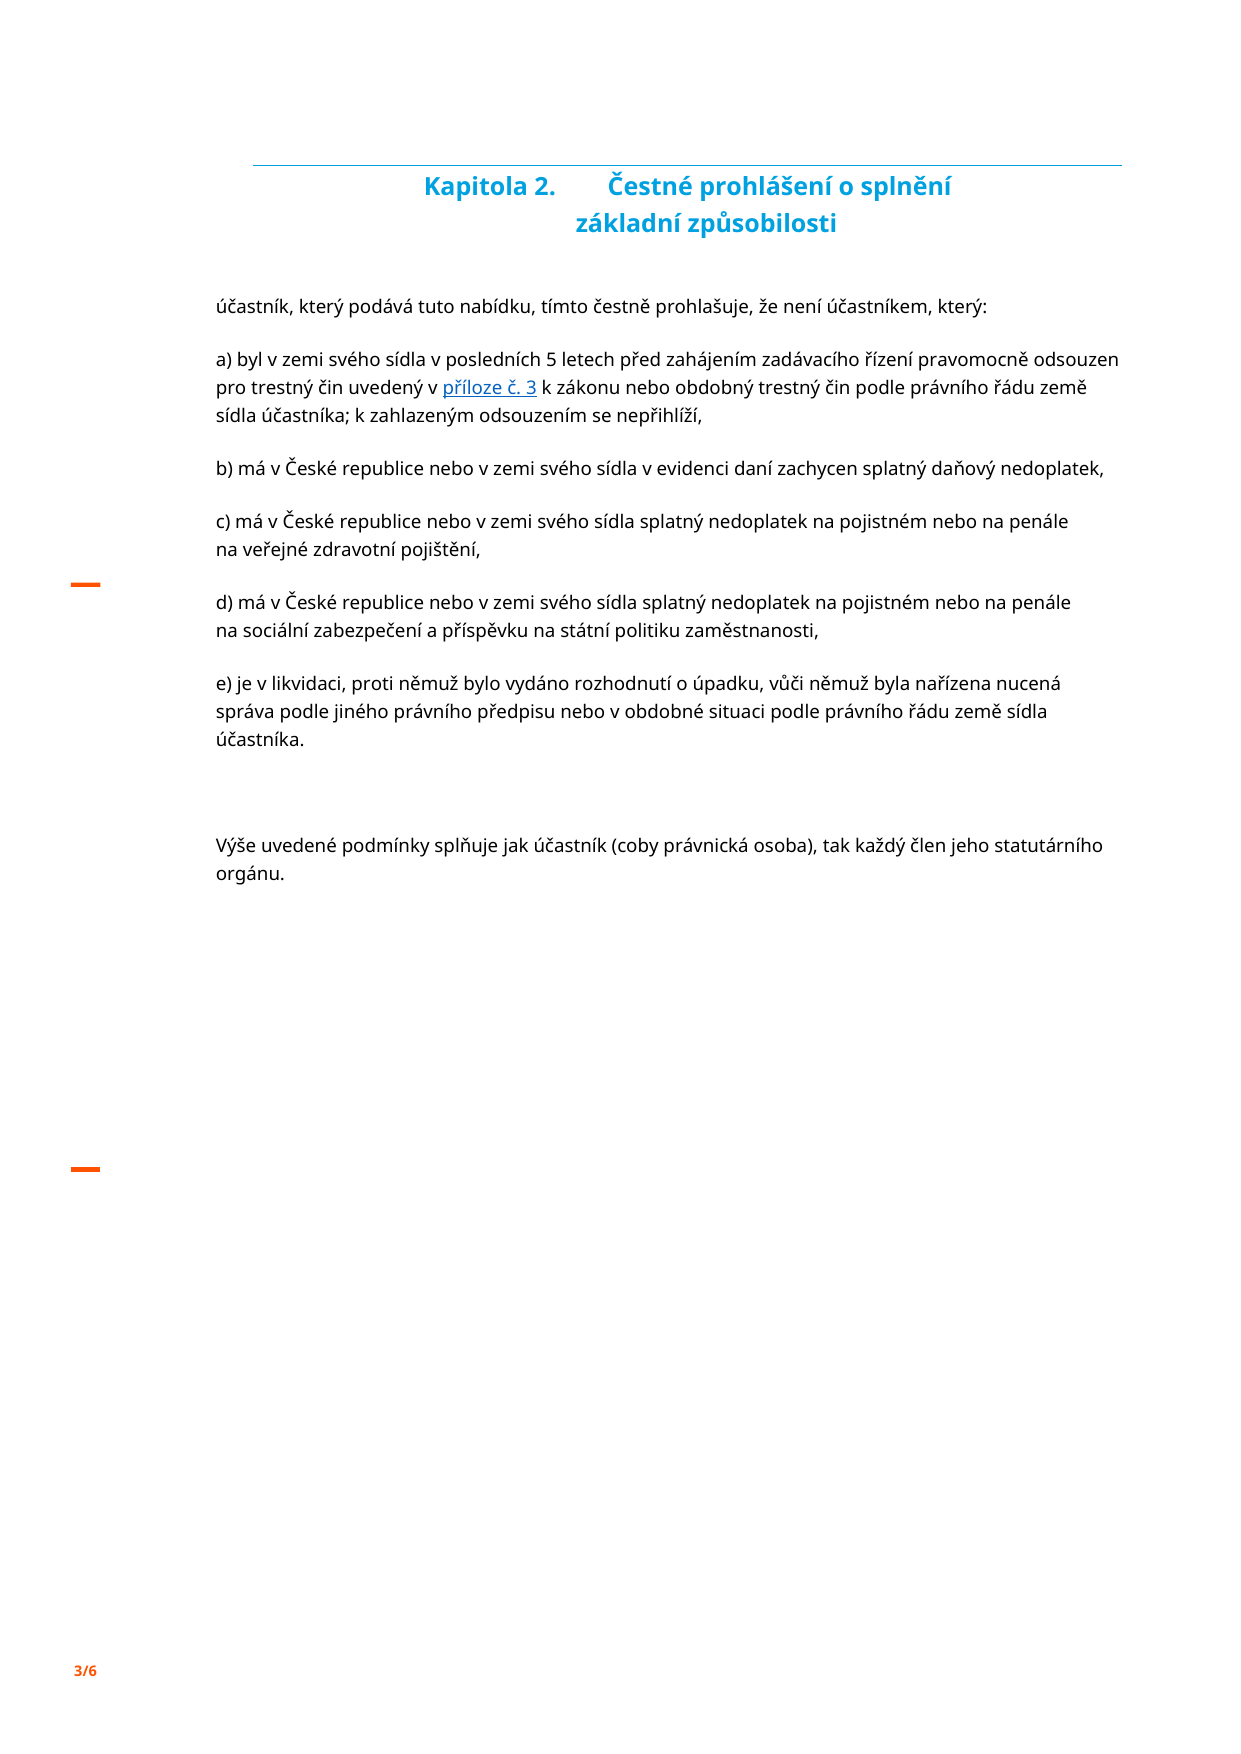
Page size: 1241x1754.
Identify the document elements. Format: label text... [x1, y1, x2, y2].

text Výše uvedené podmínky splňuje jak účastník (coby právnická osoba), tak každý člen jeho statutárního orgánu. [216, 832, 1122, 886]
text a) byl v zemi svého sídla v posledních 5 letech před zahájením zadávacího řízení pravomocně odsouzen pro trestný čin uvedený v příloze č. 3 k zákonu nebo obdobný trestný čin podle právního řádu země sídla účastníka; k zahlazeným odsouzením se nepřihlíží, [216, 346, 1122, 428]
text účastník, který podává tuto nabídku, tímto čestně prohlašuje, že není účastníkem, který: [216, 293, 1122, 318]
text e) je v likvidaci, proti němuž bylo vydáno rozhodnutí o úpadku, vůči němuž byla nařízena nucená správa podle jiného právního předpisu nebo v obdobné situaci podle právního řádu země sídla účastníka. [216, 670, 1122, 752]
subtitle Čestné prohlášení o splnění základní způsobilosti [253, 166, 1122, 240]
text c) má v České republice nebo v zemi svého sídla splatný nedoplatek na pojistném nebo na penále na veřejné zdravotní pojištění, [216, 508, 1122, 562]
text b) má v České republice nebo v zemi svého sídla v evidenci daní zachycen splatný daňový nedoplatek, [216, 455, 1122, 481]
text d) má v České republice nebo v zemi svého sídla splatný nedoplatek na pojistném nebo na penále na sociální zabezpečení a příspěvku na státní politiku zaměstnanosti, [216, 589, 1122, 643]
